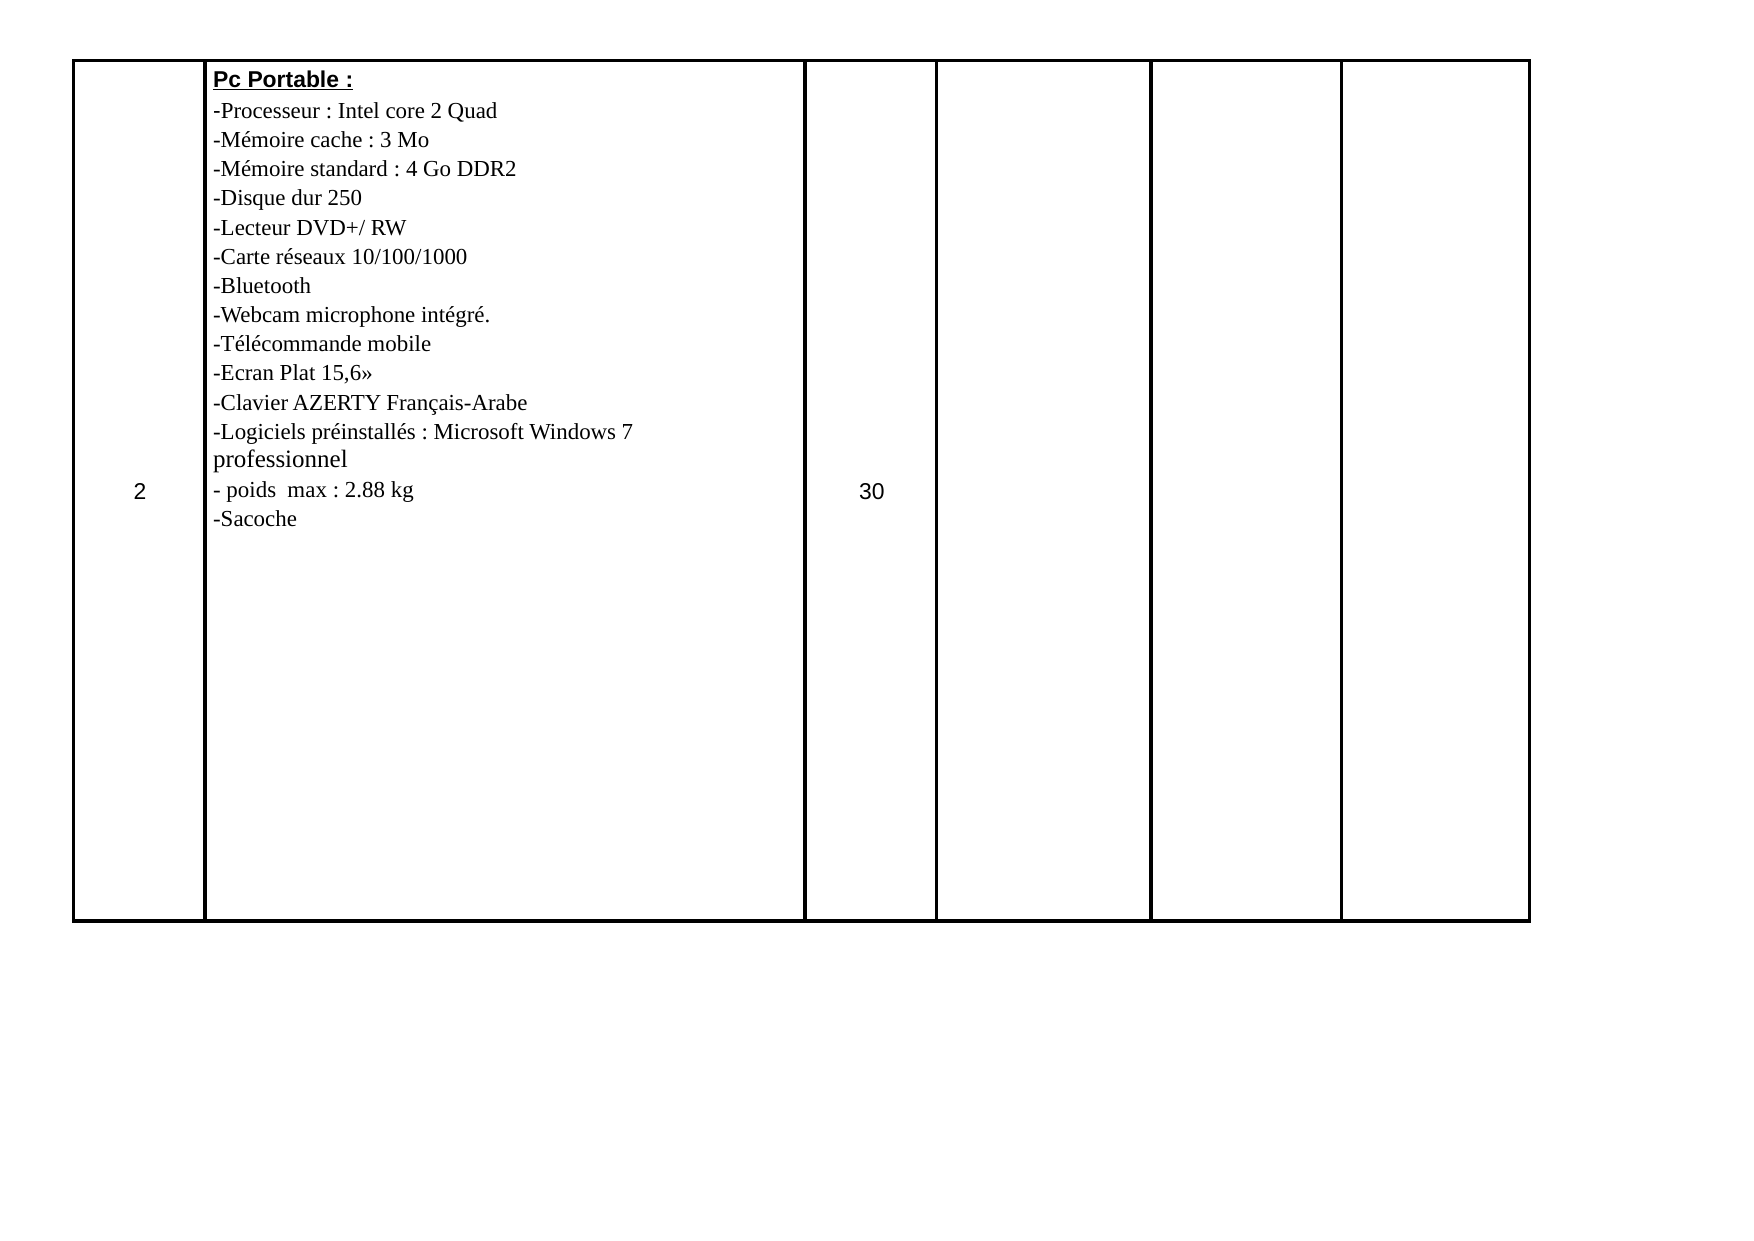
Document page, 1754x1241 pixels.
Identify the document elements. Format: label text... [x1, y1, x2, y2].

table_cell Pc Portable : -Processeur : Intel core 2 Quad -Mémoire cache : 3 Mo -Mémoire standard : 4 Go DDR2 -Disque dur 250 -Lecteur DVD+/ RW -Carte réseaux 10/100/1000 -Bluetooth -Webcam microphone intégré. -Télécommande mobile -Ecran Plat 15,6» -Clavier AZERTY Français-Arabe -Logiciels préinstallés : Microsoft Windows 7 professionnel - poids max : 2.88 kg -Sacoche [207, 62, 803, 919]
table_cell 30 [807, 62, 935, 919]
table_cell [1153, 62, 1340, 919]
table_cell 2 [75, 62, 203, 919]
table_cell [938, 62, 1149, 919]
table_cell [1343, 62, 1528, 919]
